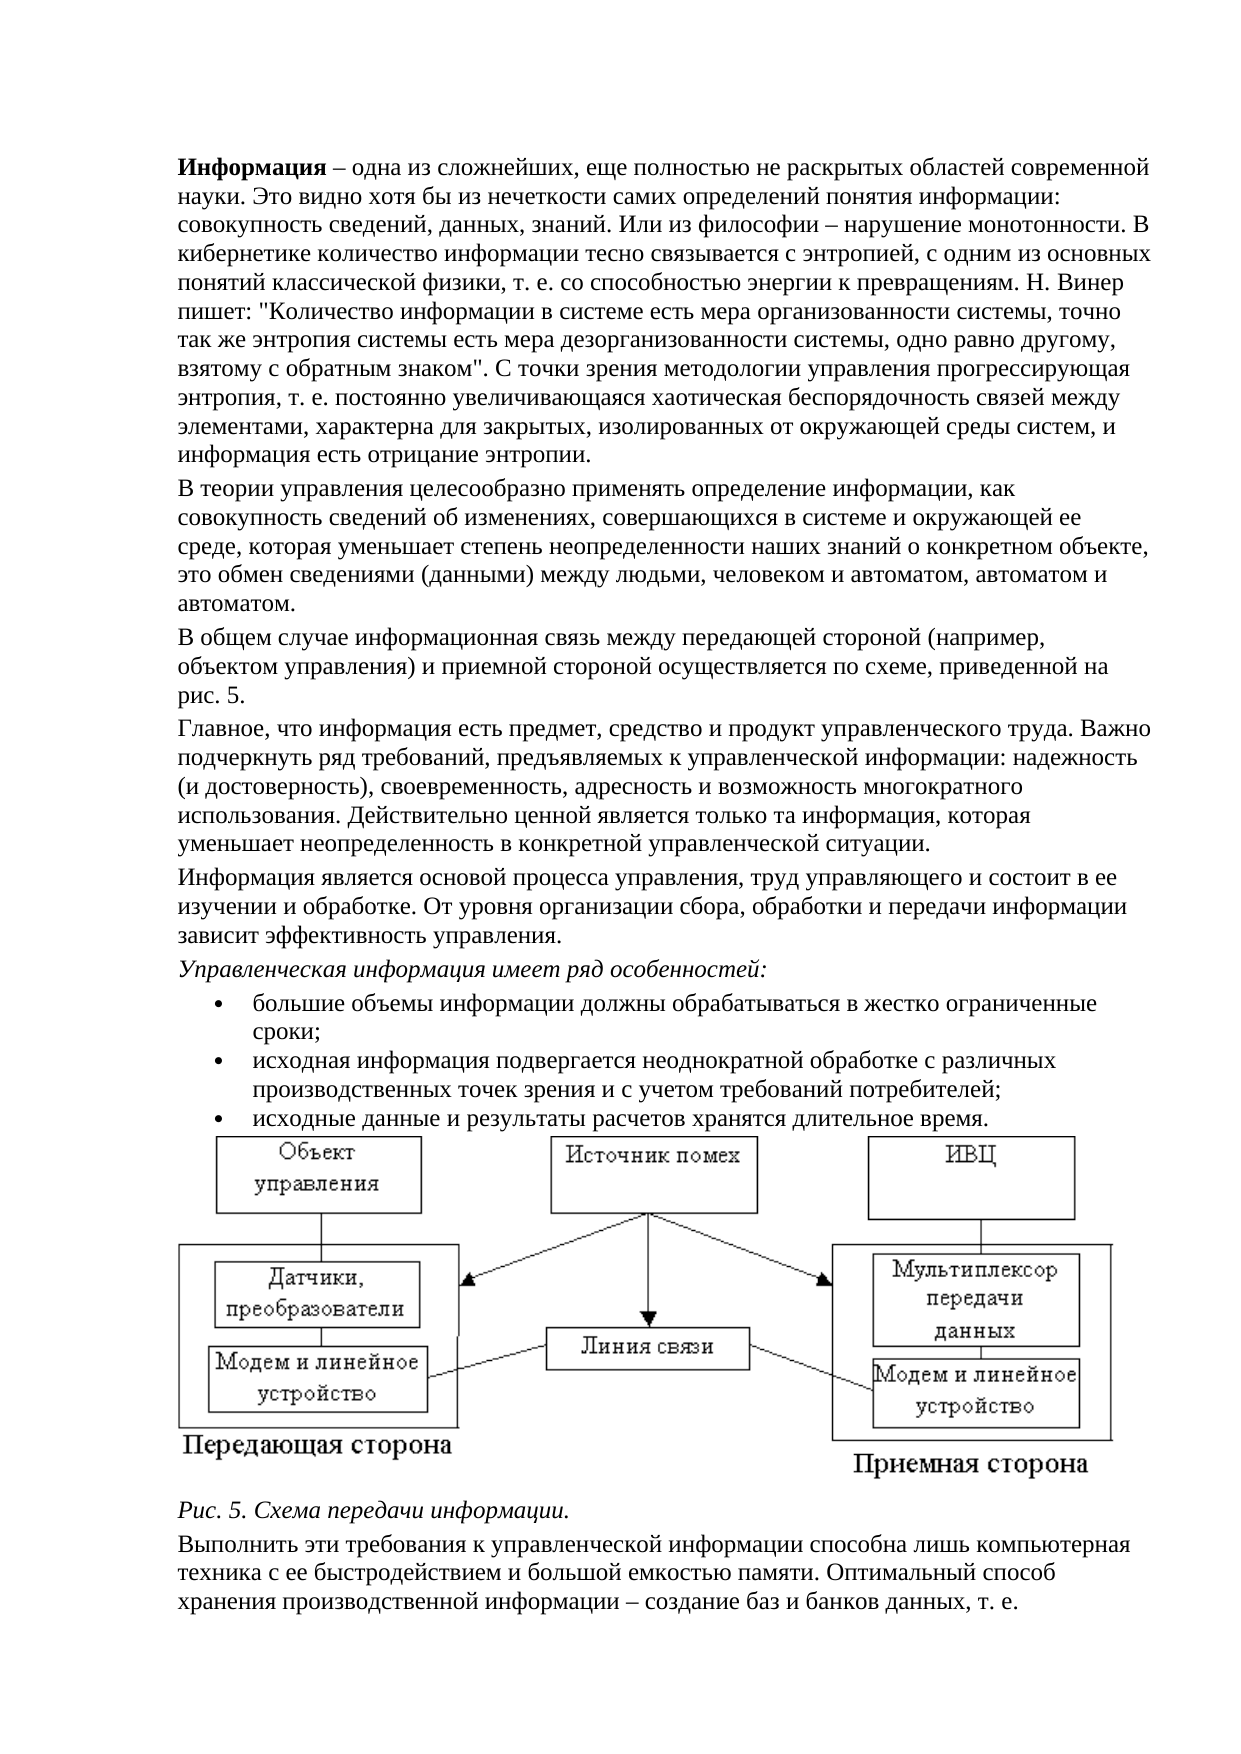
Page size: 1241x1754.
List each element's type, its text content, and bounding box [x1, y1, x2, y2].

list исходные данные и результаты расчетов хранятся длительное время. [215, 1103, 1152, 1131]
text Главное, что информация есть предмет, средство и продукт управленческого труда. Важно подчеркнуть ряд требований, предъявляемых к управленческой информации: надежность (и достоверность), своевременность, адресность и возможность многократного использования. Действительно ценной является только та информация, которая уменьшает неопределенность в конкретной управленческой ситуации. [177, 713, 1152, 857]
text Рис. 5. Схема передачи информации. [177, 1495, 1152, 1523]
text Информация является основой процесса управления, труд управляющего и состоит в ее изучении и обработке. От уровня организации сбора, обработки и передачи информации зависит эффективность управления. [177, 862, 1152, 949]
text Управленческая информация имеет ряд особенностей: [177, 954, 1152, 982]
list большие объемы информации должны обрабатываться в жестко ограниченные сроки; [215, 988, 1152, 1045]
text В теории управления целесообразно применять определение информации, как совокупность сведений об изменениях, совершающихся в системе и окружающей ее среде, которая уменьшает степень неопределенности наших знаний о конкретном объекте, это обмен сведениями (данными) между людьми, человеком и автоматом, автоматом и автоматом. [177, 473, 1152, 617]
text Информация – одна из сложнейших, еще полностью не раскрытых областей современной науки. Это видно хотя бы из нечеткости самих определений понятия информации: совокупность сведений, данных, знаний. Или из философии – нарушение монотонности. В кибернетике количество информации тесно связывается с энтропией, с одним из основных понятий классической физики, т. е. со способностью энергии к превращениям. Н. Винер пишет: "Количество информации в системе есть мера организованности системы, точно так же энтропия системы есть мера дезорганизованности системы, одно равно другому, взятому с обратным знаком". С точки зрения методологии управления прогрессирующая энтропия, т. е. постоянно увеличивающаяся хаотическая беспорядочность связей между элементами, характерна для закрытых, изолированных от окружающей среды систем, и информация есть отрицание энтропии. [177, 152, 1152, 468]
text В общем случае информационная связь между передающей стороной (например, объектом управления) и приемной стороной осуществляется по схеме, приведенной на рис. 5. [177, 622, 1152, 708]
picture [177, 1136, 1115, 1490]
list исходная информация подвергается неоднократной обработке с различных производственных точек зрения и с учетом требований потребителей; [215, 1045, 1152, 1103]
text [177, 1529, 1152, 1615]
